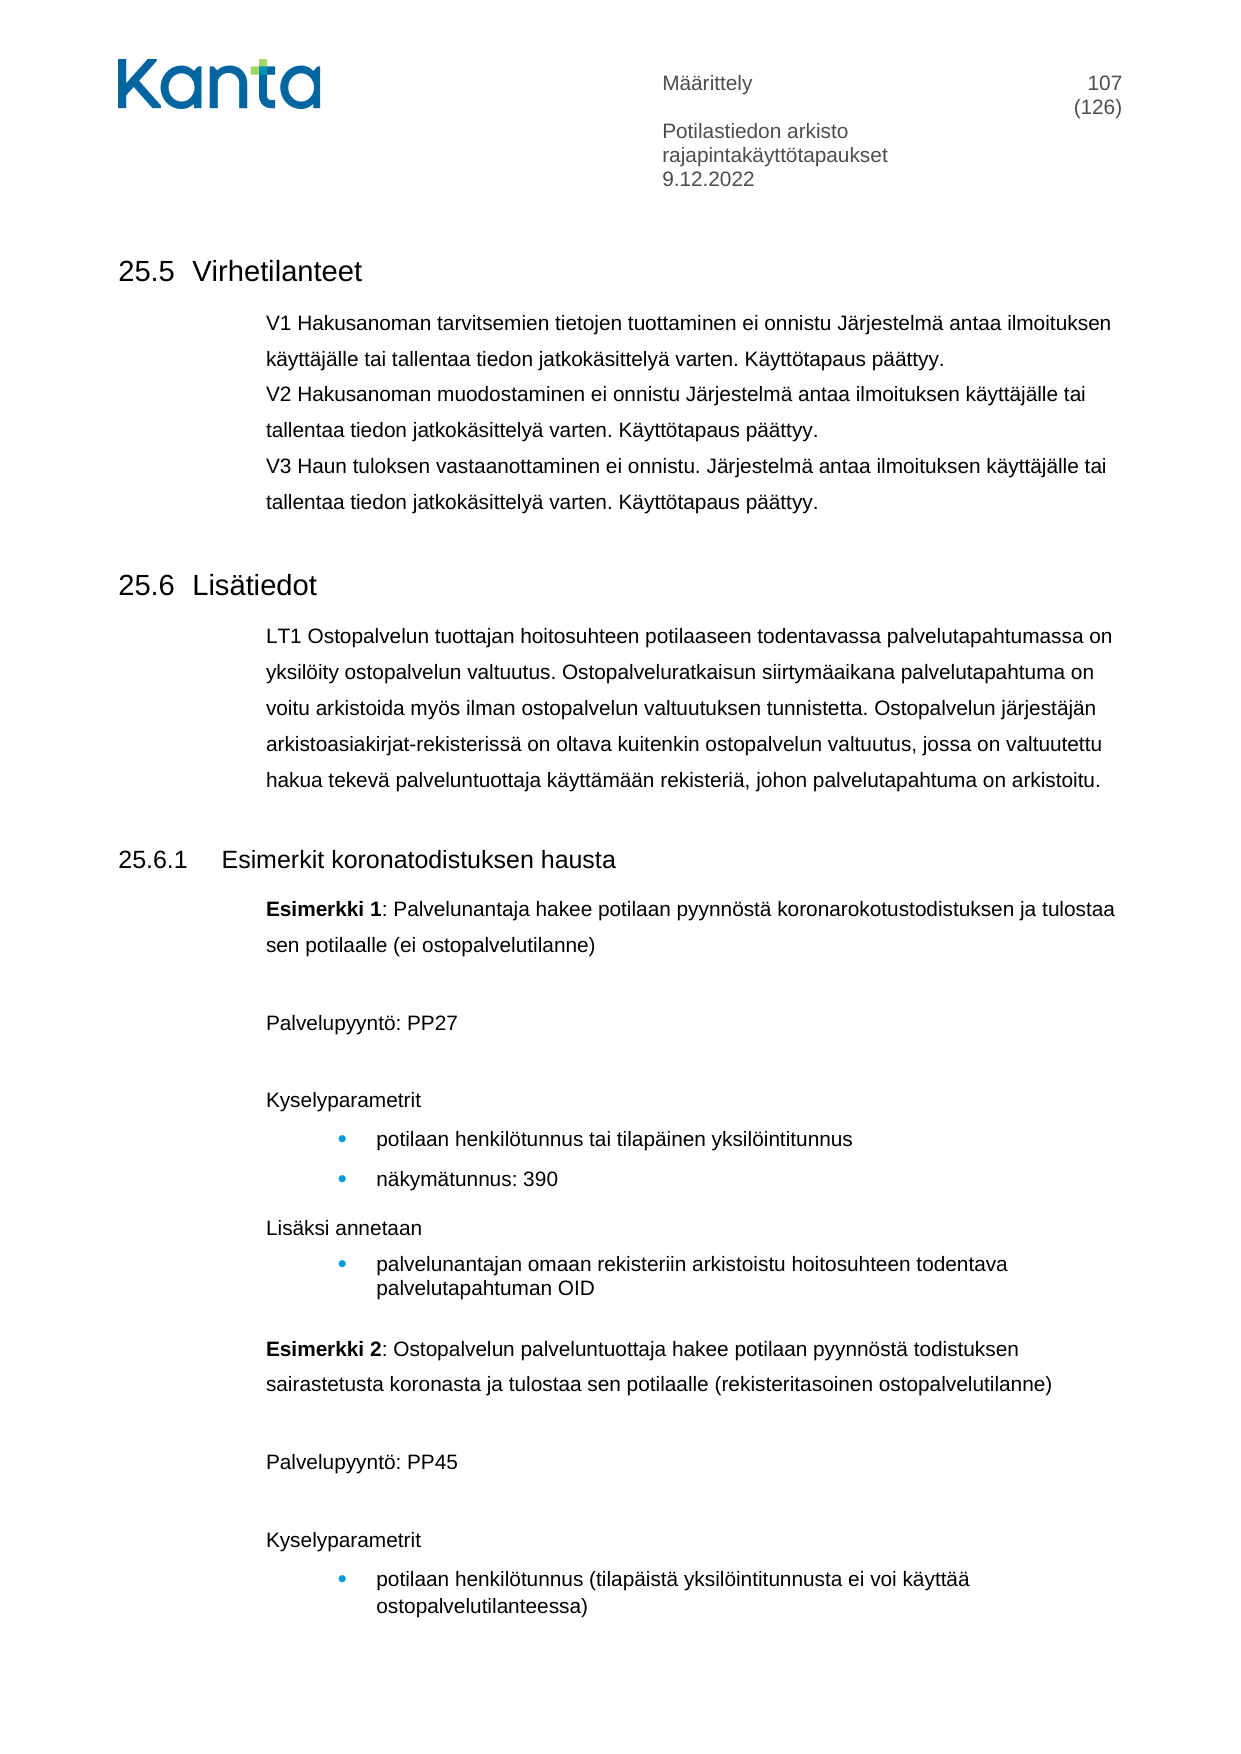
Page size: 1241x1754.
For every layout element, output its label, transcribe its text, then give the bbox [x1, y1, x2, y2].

text Lisäksi annetaan [266, 1216, 1122, 1240]
picture [118, 59, 321, 109]
text V2 Hakusanoman muodostaminen ei onnistu Järjestelmä antaa ilmoituksen käyttäjälle tai tallentaa tiedon jatkokäsittelyä varten. Käyttötapaus päättyy. [266, 382, 1122, 442]
text Esimerkki 2: Ostopalvelun palveluntuottaja hakee potilaan pyynnöstä todistuksen sairastetusta koronasta ja tulostaa sen potilaalle (rekisteritasoinen ostopalvelutilanne) [266, 1336, 1122, 1396]
text Esimerkki 1: Palvelunantaja hakee potilaan pyynnöstä koronarokotustodistuksen ja tulostaa sen potilaalle (ei ostopalvelutilanne) [266, 897, 1122, 957]
list palvelunantajan omaan rekisteriin arkistoistu hoitosuhteen todentava palvelutapahtuman OID [339, 1252, 1122, 1300]
list potilaan henkilötunnus tai tilapäinen yksilöintitunnus [339, 1124, 1122, 1151]
subtitle Lisätiedot [118, 568, 1122, 601]
text Kyselyparametrit [266, 1088, 1122, 1112]
text V3 Haun tuloksen vastaanottaminen ei onnistu. Järjestelmä antaa ilmoituksen käyttäjälle tai tallentaa tiedon jatkokäsittelyä varten. Käyttötapaus päättyy. [266, 454, 1122, 514]
text LT1 Ostopalvelun tuottajan hoitosuhteen potilaaseen todentavassa palvelutapahtumassa on yksilöity ostopalvelun valtuutus. Ostopalveluratkaisun siirtymäaikana palvelutapahtuma on voitu arkistoida myös ilman ostopalvelun valtuutuksen tunnistetta. Ostopalvelun järjestäjän arkistoasiakirjat-rekisterissä on oltava kuitenkin ostopalvelun valtuutus, jossa on valtuutettu hakua tekevä palveluntuottaja käyttämään rekisteriä, johon palvelutapahtuma on arkistoitu. [266, 624, 1122, 792]
text Palvelupyyntö: PP27 [266, 1011, 1122, 1035]
list potilaan henkilötunnus (tilapäistä yksilöintitunnusta ei voi käyttää ostopalvelutilanteessa) [339, 1563, 1122, 1618]
text V1 Hakusanoman tarvitsemien tietojen tuottaminen ei onnistu Järjestelmä antaa ilmoituksen käyttäjälle tai tallentaa tiedon jatkokäsittelyä varten. Käyttötapaus päättyy. [266, 310, 1122, 370]
list näkymätunnus: 390 [339, 1164, 1122, 1191]
subtitle Esimerkit koronatodistuksen hausta [118, 846, 1122, 874]
text Palvelupyyntö: PP45 [266, 1450, 1122, 1474]
subtitle Virhetilanteet [118, 254, 1122, 287]
text Kyselyparametrit [266, 1527, 1122, 1551]
